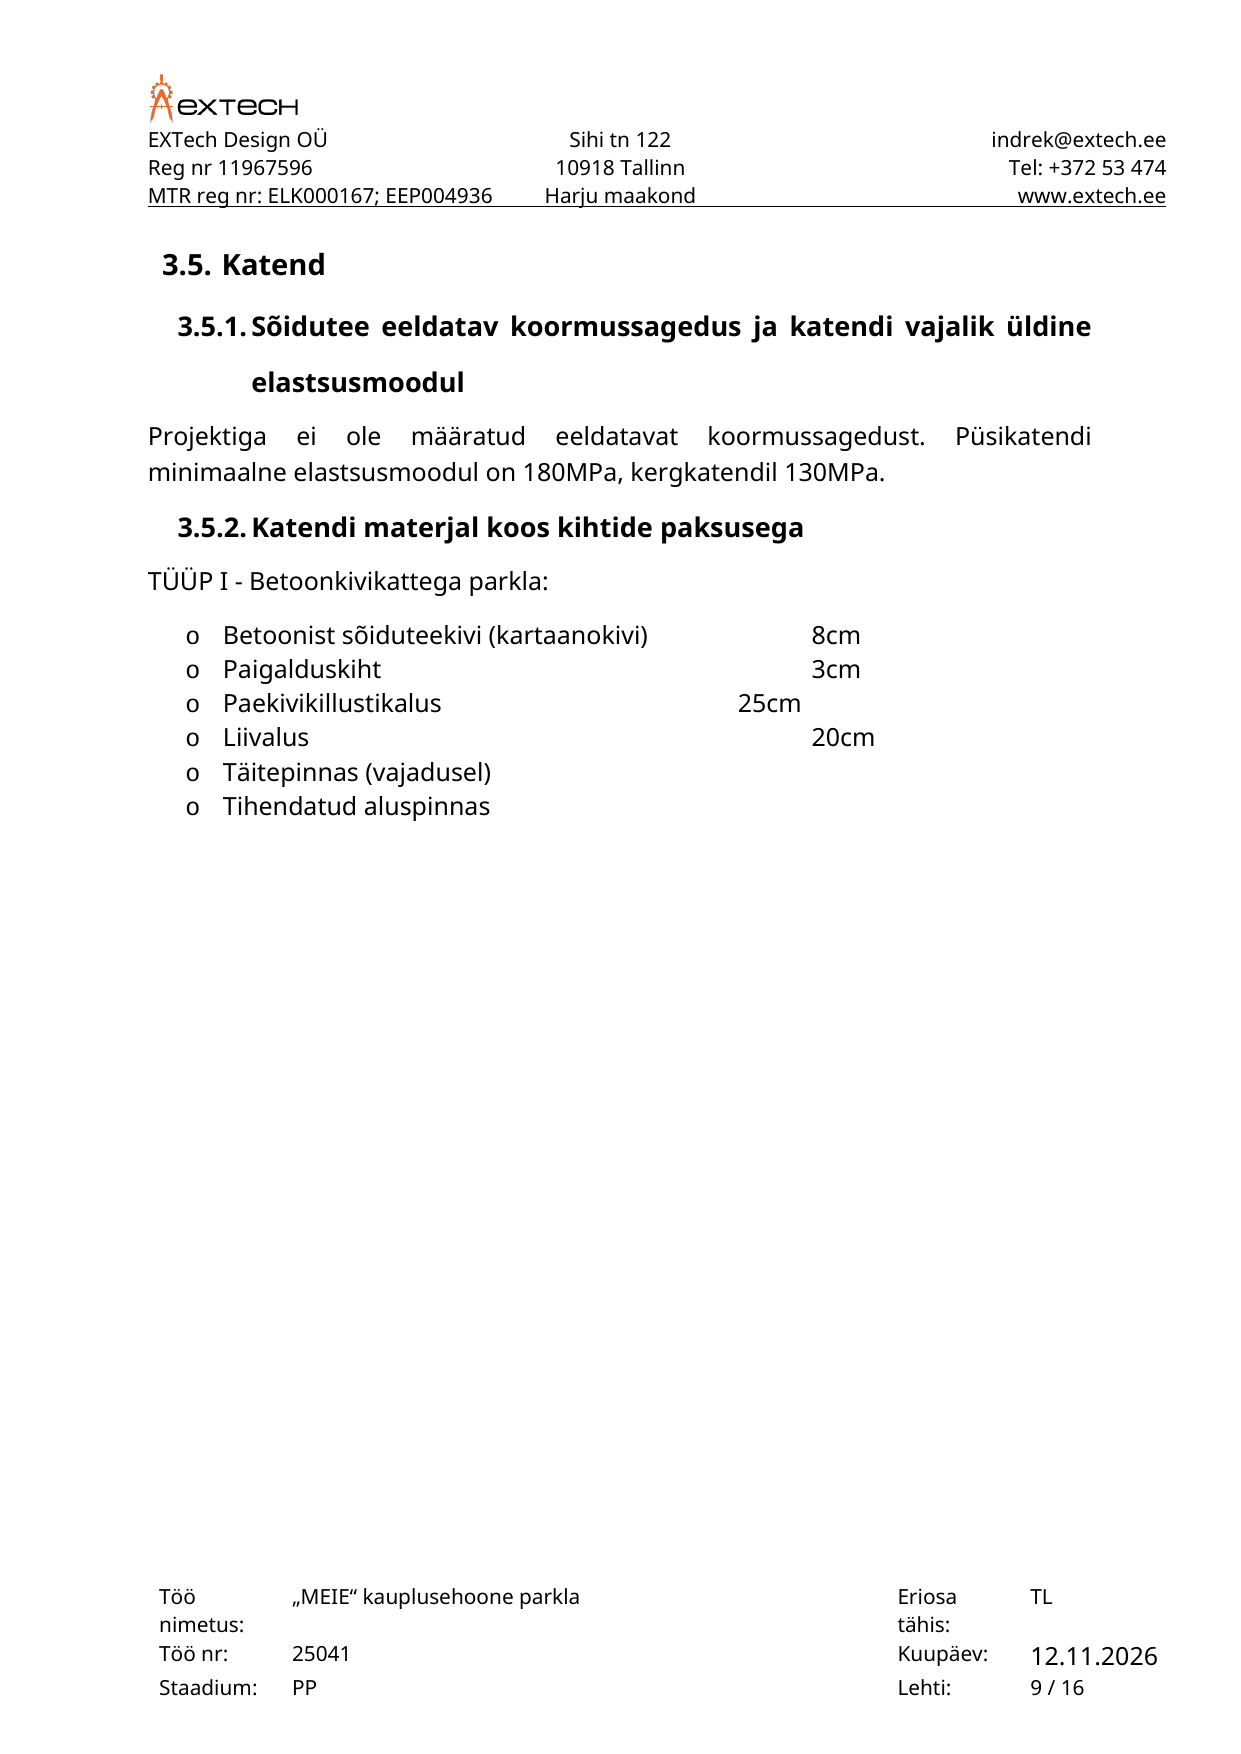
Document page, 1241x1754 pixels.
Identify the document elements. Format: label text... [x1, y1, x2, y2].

list Paigalduskiht 3cm [185, 652, 1093, 686]
text TÜÜP I - Betoonkivikattega parkla: [148, 564, 1093, 598]
list Täitepinnas (vajadusel) [185, 754, 1093, 789]
subtitle Katend [162, 244, 1093, 284]
subtitle Katendi materjal koos kihtide paksusega [177, 508, 1093, 545]
list Betoonist sõiduteekivi (kartaanokivi) 8cm [185, 617, 1093, 652]
picture [147, 73, 300, 125]
list Liivalus 20cm [185, 720, 1093, 754]
text Projektiga ei ole määratud eeldatavat koormussagedust. Püsikatendi minimaalne elastsusmoodul on 180MPa, kergkatendil 130MPa. [148, 418, 1093, 489]
subtitle Sõidutee eeldatav koormussagedus ja katendi vajalik üldine elastsusmoodul [177, 308, 1093, 400]
list Tihendatud aluspinnas [185, 789, 1093, 823]
list Paekivikillustikalus 25cm [185, 686, 1093, 720]
